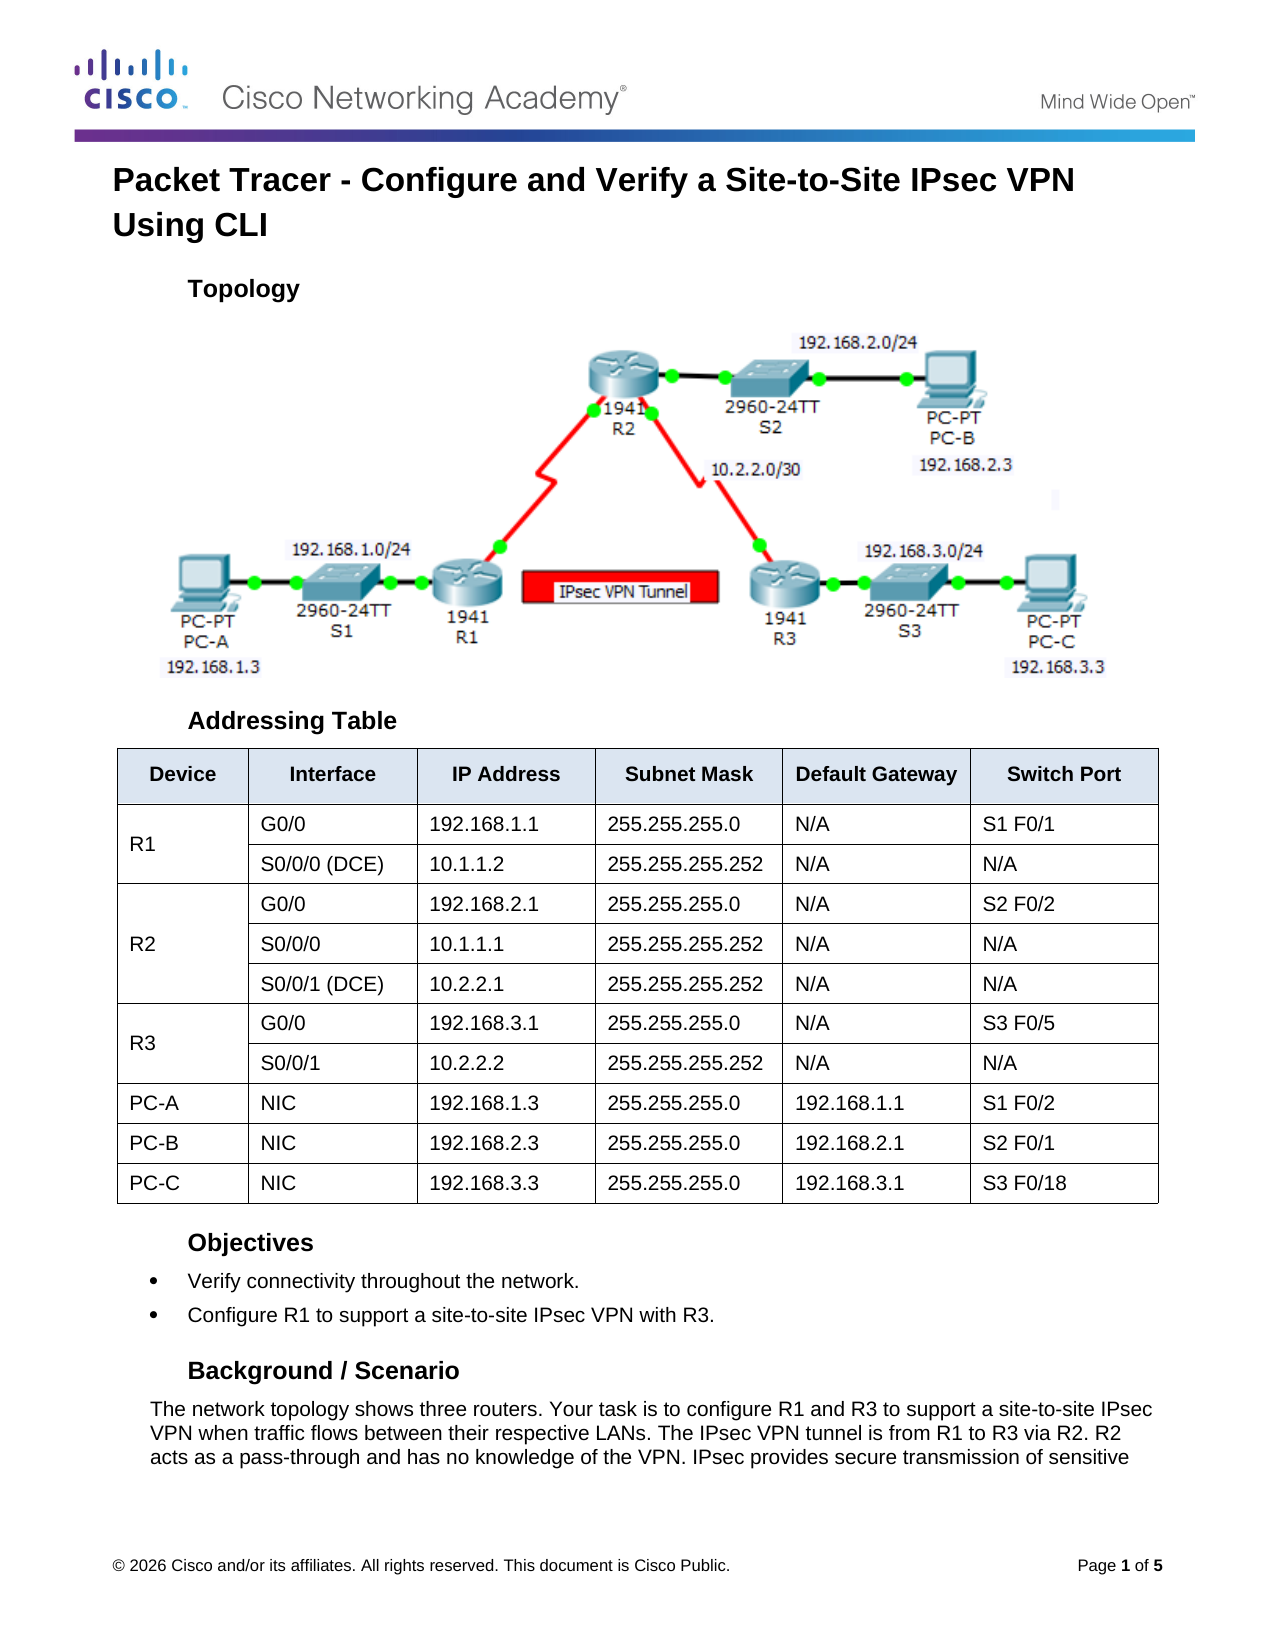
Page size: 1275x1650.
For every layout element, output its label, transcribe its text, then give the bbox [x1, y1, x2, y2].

table_cell R3 [118, 1004, 248, 1083]
table_cell PC-B [118, 1124, 248, 1163]
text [150, 1397, 1162, 1469]
table_cell 255.255.255.252 [596, 1044, 782, 1083]
table_cell N/A [783, 1004, 970, 1043]
table_cell 10.2.2.1 [418, 964, 595, 1003]
table_cell N/A [783, 884, 970, 923]
table_cell 255.255.255.252 [596, 924, 782, 963]
table_cell NIC [249, 1164, 417, 1202]
table_cell S2 F0/1 [971, 1124, 1158, 1163]
table_cell 255.255.255.0 [596, 1164, 782, 1202]
table_cell S0/0/1 (DCE) [249, 964, 417, 1003]
table_cell R1 [118, 805, 248, 883]
table_cell N/A [783, 964, 970, 1003]
table_cell S3 F0/5 [971, 1004, 1158, 1043]
table_cell N/A [783, 1044, 970, 1083]
table_cell N/A [783, 805, 970, 843]
picture [157, 327, 1118, 678]
picture [0, 30, 1273, 142]
table_cell 10.1.1.1 [418, 924, 595, 963]
table_cell PC-C [118, 1164, 248, 1202]
table_header Default Gateway [783, 749, 970, 803]
table_cell N/A [971, 964, 1158, 1003]
table_header Device [118, 749, 248, 803]
title Packet Tracer - Configure and Verify a Site-to-Site IPsec VPN Using CLI [112, 160, 1162, 243]
table_cell 255.255.255.0 [596, 1124, 782, 1163]
table_cell 192.168.3.1 [418, 1004, 595, 1043]
table_cell N/A [971, 845, 1158, 883]
table_cell S0/0/0 [249, 924, 417, 963]
text Configure R1 to support a site-to-site IPsec VPN with R3. [150, 1303, 1162, 1327]
table_cell S2 F0/2 [971, 884, 1158, 923]
table_cell 255.255.255.0 [596, 805, 782, 843]
table_cell 192.168.2.3 [418, 1124, 595, 1163]
table_cell 192.168.1.1 [418, 805, 595, 843]
text Background / Scenario [112, 1356, 1162, 1384]
table_cell N/A [971, 1044, 1158, 1083]
table_cell S1 F0/1 [971, 805, 1158, 843]
table_cell N/A [971, 924, 1158, 963]
table_cell 192.168.2.1 [783, 1124, 970, 1163]
table_cell S0/0/1 [249, 1044, 417, 1083]
table_cell G0/0 [249, 805, 417, 843]
table_cell 255.255.255.252 [596, 964, 782, 1003]
table_cell 255.255.255.0 [596, 884, 782, 923]
table_header Interface [249, 749, 417, 803]
text Verify connectivity throughout the network. [150, 1269, 1162, 1293]
table_cell 192.168.1.3 [418, 1084, 595, 1123]
table_cell R2 [118, 884, 248, 1003]
table_header Subnet Mask [596, 749, 782, 803]
table_cell 192.168.3.3 [418, 1164, 595, 1202]
table_cell NIC [249, 1124, 417, 1163]
table_cell S0/0/0 (DCE) [249, 845, 417, 883]
table_cell N/A [783, 845, 970, 883]
table_header IP Address [418, 749, 595, 803]
table_cell 255.255.255.0 [596, 1084, 782, 1123]
table_cell N/A [783, 924, 970, 963]
table_cell NIC [249, 1084, 417, 1123]
table_cell G0/0 [249, 884, 417, 923]
table_cell 255.255.255.252 [596, 845, 782, 883]
table_header Switch Port [971, 749, 1158, 803]
text Addressing Table [112, 706, 1162, 735]
table_cell 192.168.2.1 [418, 884, 595, 923]
table_cell S3 F0/18 [971, 1164, 1158, 1202]
table_cell 10.1.1.2 [418, 845, 595, 883]
table_cell S1 F0/2 [971, 1084, 1158, 1123]
table_cell 10.2.2.2 [418, 1044, 595, 1083]
table_cell G0/0 [249, 1004, 417, 1043]
table_cell 255.255.255.0 [596, 1004, 782, 1043]
text Topology [112, 274, 1162, 302]
table_cell PC-A [118, 1084, 248, 1123]
table_cell 192.168.1.1 [783, 1084, 970, 1123]
table_cell 192.168.3.1 [783, 1164, 970, 1202]
text Objectives [112, 1228, 1162, 1257]
